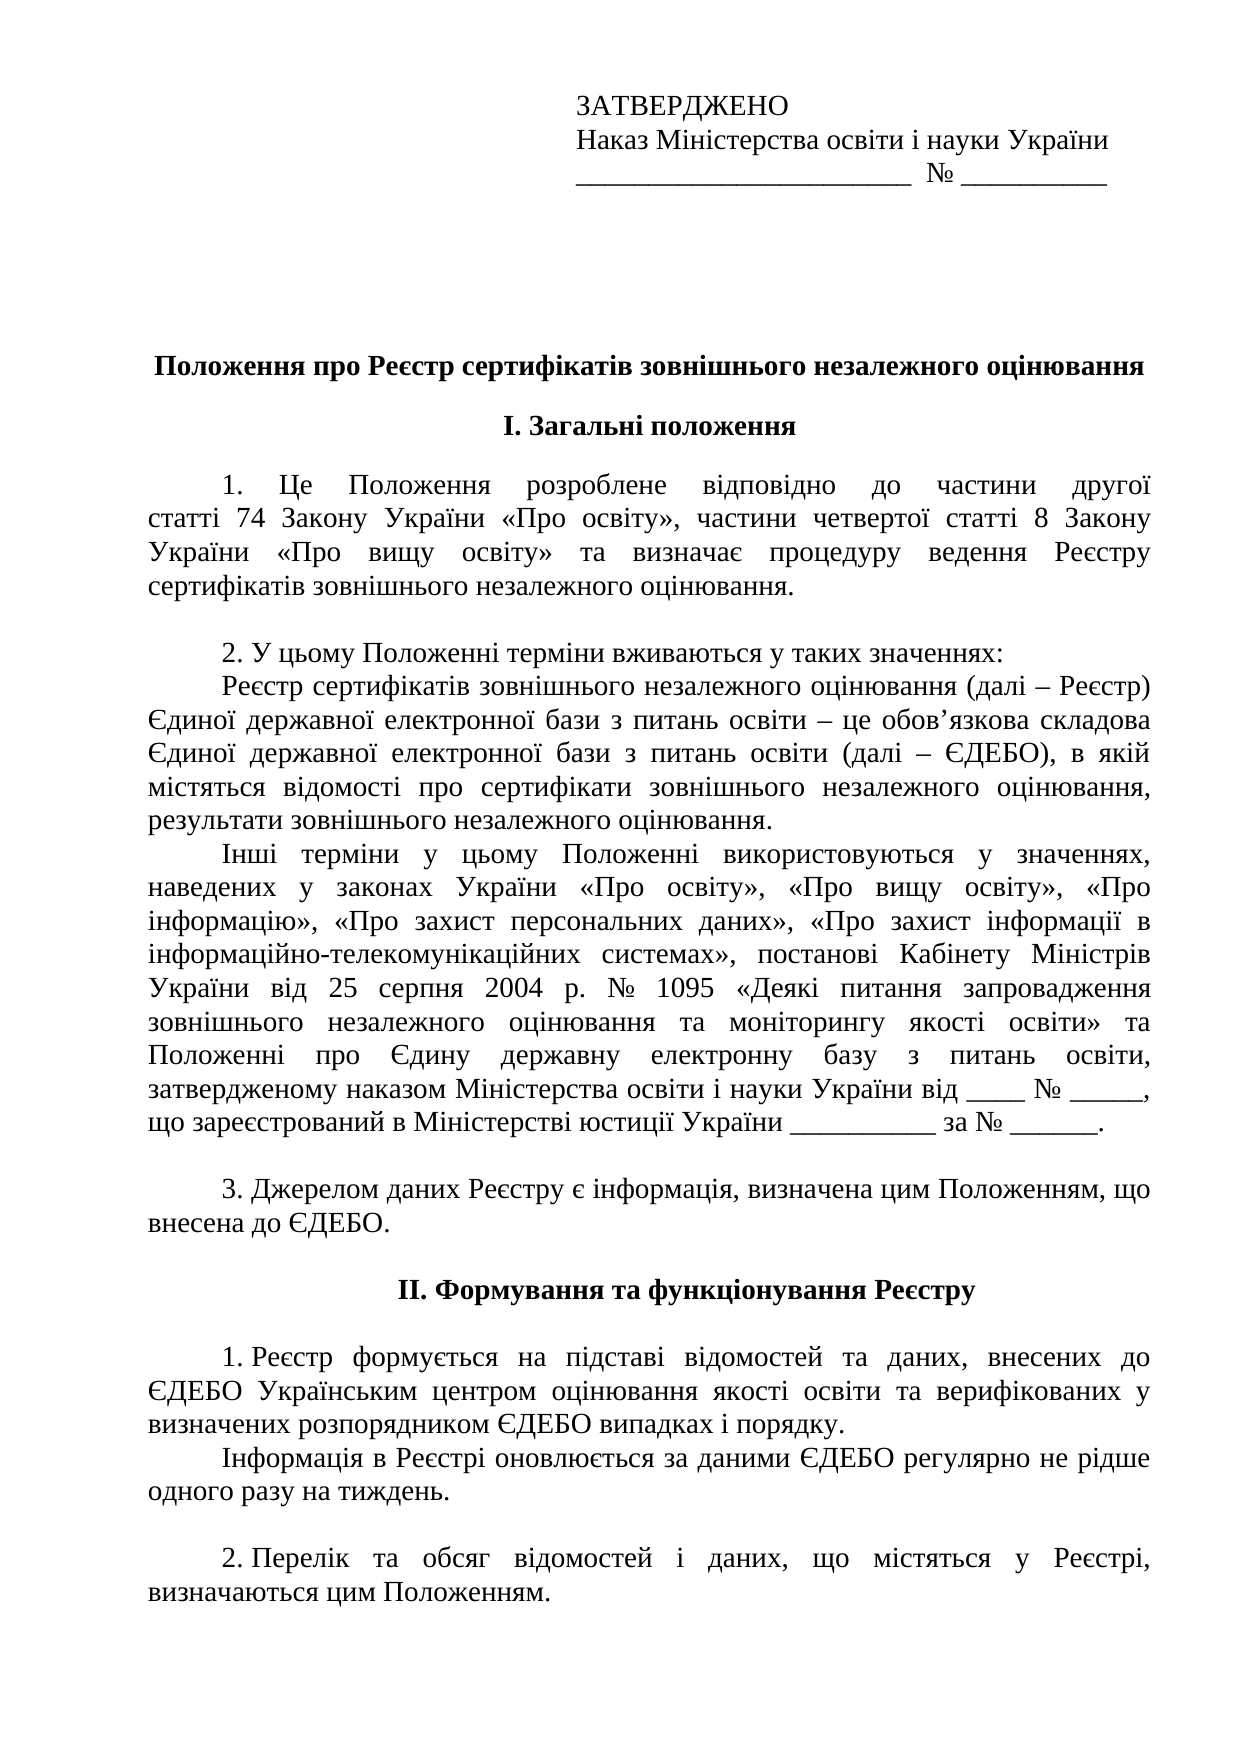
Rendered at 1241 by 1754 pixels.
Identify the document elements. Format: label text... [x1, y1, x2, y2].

text Положення про Реєстр сертифікатів зовнішнього незалежного оцінювання [148, 348, 1152, 382]
text 3. Джерелом даних Реєстру є інформація, визначена цим Положенням, що внесена до ЄДЕБО. [148, 1171, 1152, 1238]
text І. Загальні положення [148, 408, 1152, 441]
text Інші терміни у цьому Положенні використовуються у значеннях, наведених у законах України «Про освіту», «Про вищу освіту», «Про інформацію», «Про захист персональних даних», «Про захист інформації в інформаційно-телекомунікаційних системах», постанові Кабінету Міністрів України від 25 серпня 2004 р. № 1095 «Деякі питання запровадження зовнішнього незалежного оцінювання та моніторингу якості освіти» та Положенні про Єдину державну електронну базу з питань освіти, затвердженому наказом Міністерства освіти і науки України від ____ № _____, що зареєстрований в Міністерстві юстиції України __________ за № ______. [148, 836, 1152, 1138]
text ІІ. Формування та функціонування Реєстру [148, 1272, 1152, 1306]
list Реєстр формується на підставі відомостей та даних, внесених до ЄДЕБО Українським центром оцінювання якості освіти та верифікованих у визначених розпорядником ЄДЕБО випадках і порядку. [148, 1339, 1152, 1440]
text ЗАТВЕРДЖЕНО [576, 88, 1152, 122]
list Перелік та обсяг відомостей і даних, що містяться у Реєстрі, визначаються цим Положенням. [148, 1540, 1152, 1607]
text Реєстр сертифікатів зовнішнього незалежного оцінювання (далі – Реєстр) Єдиної державної електронної бази з питань освіти – це обов’язкова складова Єдиної державної електронної бази з питань освіти (далі – ЄДЕБО), в якій містяться відомості про сертифікати зовнішнього незалежного оцінювання, результати зовнішнього незалежного оцінювання. [148, 668, 1152, 836]
text Інформація в Реєстрі оновлюється за даними ЄДЕБО регулярно не рідше одного разу на тиждень. [148, 1440, 1152, 1507]
text 1. Це Положення розроблене відповідно до частини другої статті 74 Закону України «Про освіту», частини четвертої статті 8 Закону України «Про вищу освіту» та визначає процедуру ведення Реєстру сертифікатів зовнішнього незалежного оцінювання. [148, 467, 1152, 601]
text 2. У цьому Положенні терміни вживаються у таких значеннях: [148, 635, 1152, 668]
text _______________________ № __________ [576, 156, 1152, 189]
text Наказ Міністерства освіти і науки України [576, 122, 1152, 156]
